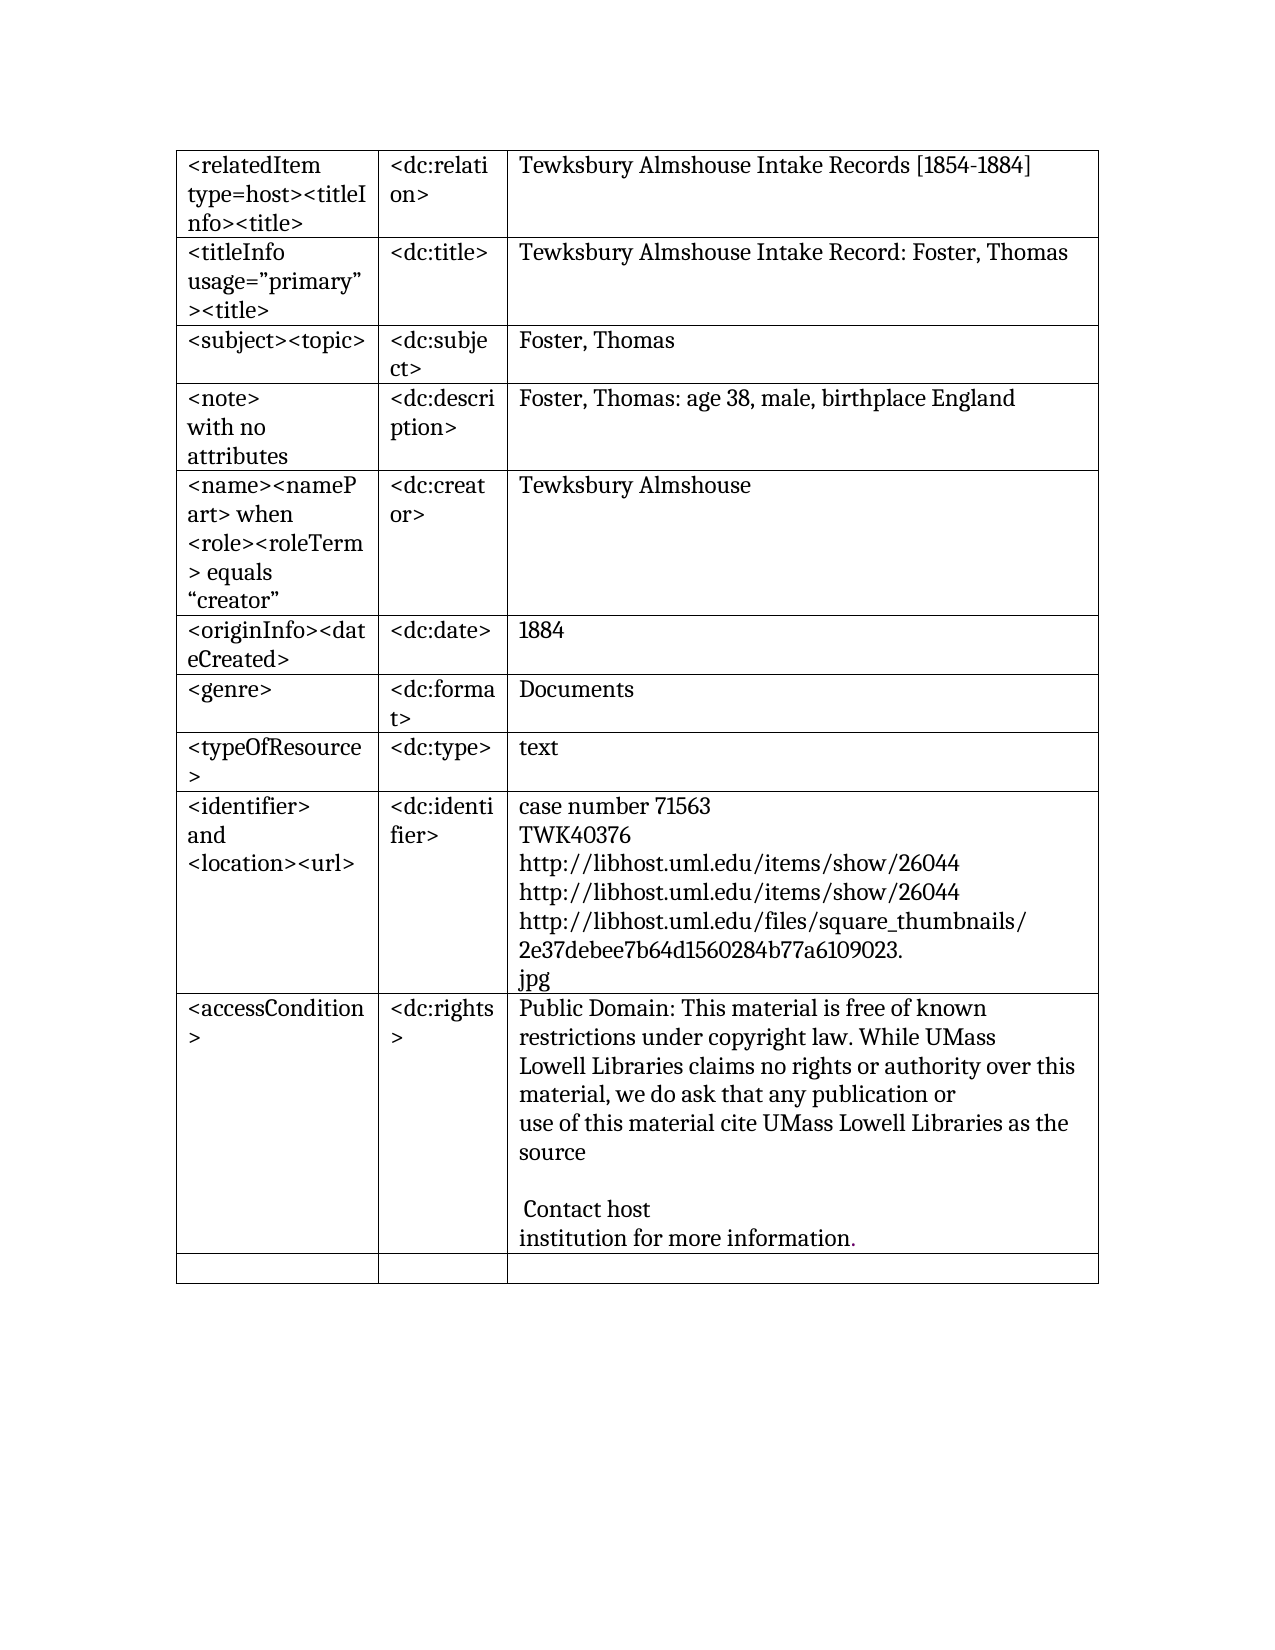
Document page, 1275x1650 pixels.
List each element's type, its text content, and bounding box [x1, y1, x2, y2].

table_cell [508, 1254, 1098, 1283]
table_cell <note> with no attributes [177, 384, 378, 470]
table_header <dc:relation> [379, 151, 507, 237]
table_cell <dc:description> [379, 384, 507, 470]
table_cell <dc:subject> [379, 326, 507, 383]
table_cell <dc:identifier> [379, 792, 507, 993]
table_cell Documents [508, 675, 1098, 732]
table_cell text [508, 733, 1098, 791]
table_cell <dc:creator> [379, 471, 507, 615]
table_cell <name><namePart> when <role><roleTerm> equals “creator” [177, 471, 378, 615]
table_cell 1884 [508, 616, 1098, 674]
table_cell <dc:date> [379, 616, 507, 674]
table_cell <typeOfResource> [177, 733, 378, 791]
table_cell Tewksbury Almshouse [508, 471, 1098, 615]
table_cell [177, 1254, 378, 1283]
table_cell <identifier> and <location><url> [177, 792, 378, 993]
table_cell Foster, Thomas [508, 326, 1098, 383]
table_cell <genre> [177, 675, 378, 732]
table_cell <dc:format> [379, 675, 507, 732]
table_header Tewksbury Almshouse Intake Records [1854-1884] [508, 151, 1098, 237]
table_cell <accessCondition> [177, 994, 378, 1253]
table_cell <subject><topic> [177, 326, 378, 383]
table_cell <titleInfo usage=”primary”><title> [177, 238, 378, 324]
table_cell <dc:type> [379, 733, 507, 791]
table_cell <originInfo><dateCreated> [177, 616, 378, 674]
table_header <relatedItem type=host><titleInfo><title> [177, 151, 378, 237]
table_cell Foster, Thomas: age 38, male, birthplace England [508, 384, 1098, 470]
table_cell Tewksbury Almshouse Intake Record: Foster, Thomas [508, 238, 1098, 324]
table_cell <dc:rights> [379, 994, 507, 1253]
table_cell Public Domain: This material is free of known restrictions under copyright law. While UMass Lowell Libraries claims no rights or authority over this material, we do ask that any publication or use of this material cite UMass Lowell Libraries as the source Contact host institution for more information. [508, 994, 1098, 1253]
table_cell <dc:title> [379, 238, 507, 324]
table_cell case number 71563 TWK40376 http://libhost.uml.edu/items/show/26044 http://libhost.uml.edu/items/show/26044 http://libhost.uml.edu/files/square_thumbnails/2e37debee7b64d1560284b77a6109023. jpg [508, 792, 1098, 993]
table_cell [379, 1254, 507, 1283]
